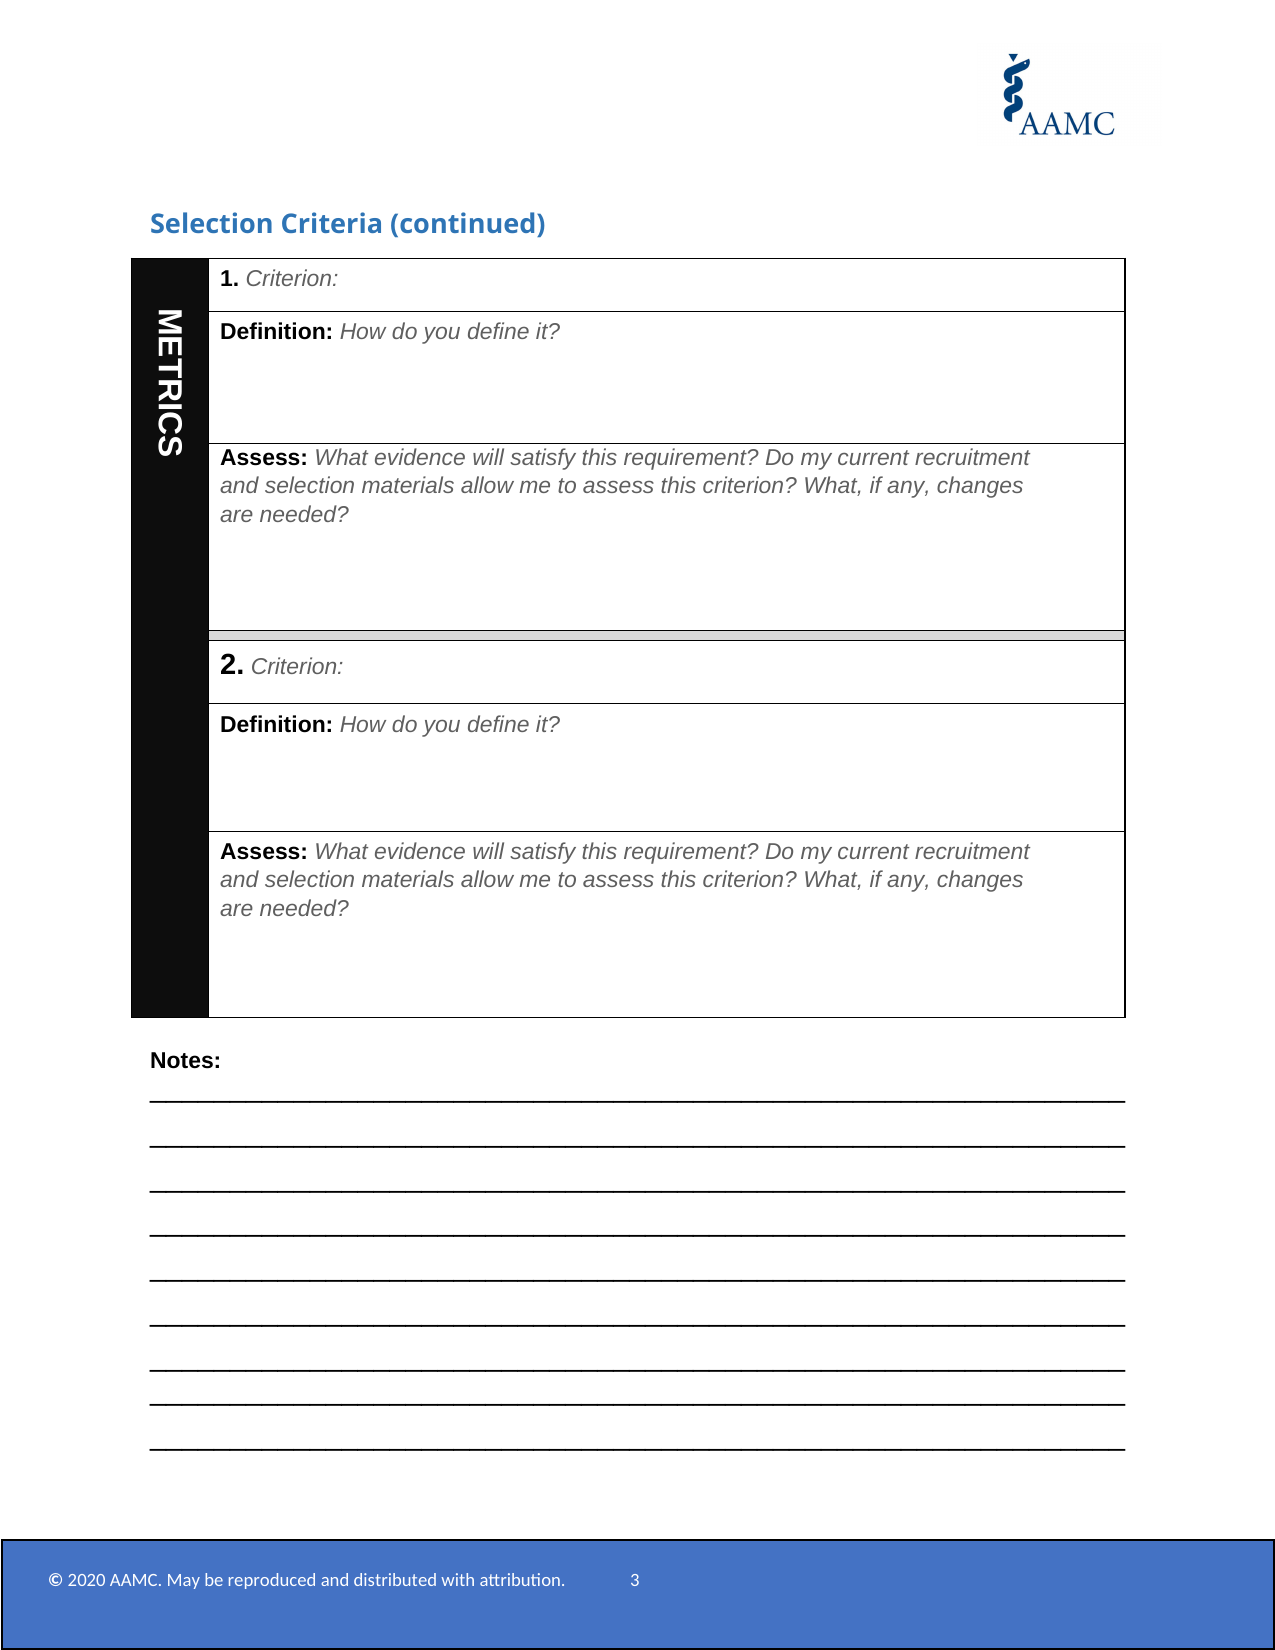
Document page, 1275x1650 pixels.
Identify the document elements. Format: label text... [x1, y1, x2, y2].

table_header METRICS [132, 259, 208, 1017]
picture [976, 43, 1163, 146]
table_cell Definition: How do you define it? [209, 704, 1124, 831]
table_header 1. Criterion: [209, 259, 1124, 311]
text Selection Criteria (continued) [150, 204, 1181, 241]
table_cell 2. Criterion: [209, 641, 1124, 703]
table_cell Definition: How do you define it? [209, 312, 1124, 443]
table_cell Assess: What evidence will satisfy this requirement? Do my current recruitment and selection materials allow me to assess this criterion? What, if any, changes are needed? [209, 832, 1124, 1017]
table_cell [209, 631, 1124, 640]
text Notes: [150, 1047, 1125, 1073]
table_cell Assess: What evidence will satisfy this requirement? Do my current recruitment and selection materials allow me to assess this criterion? What, if any, changes are needed? [209, 444, 1124, 629]
